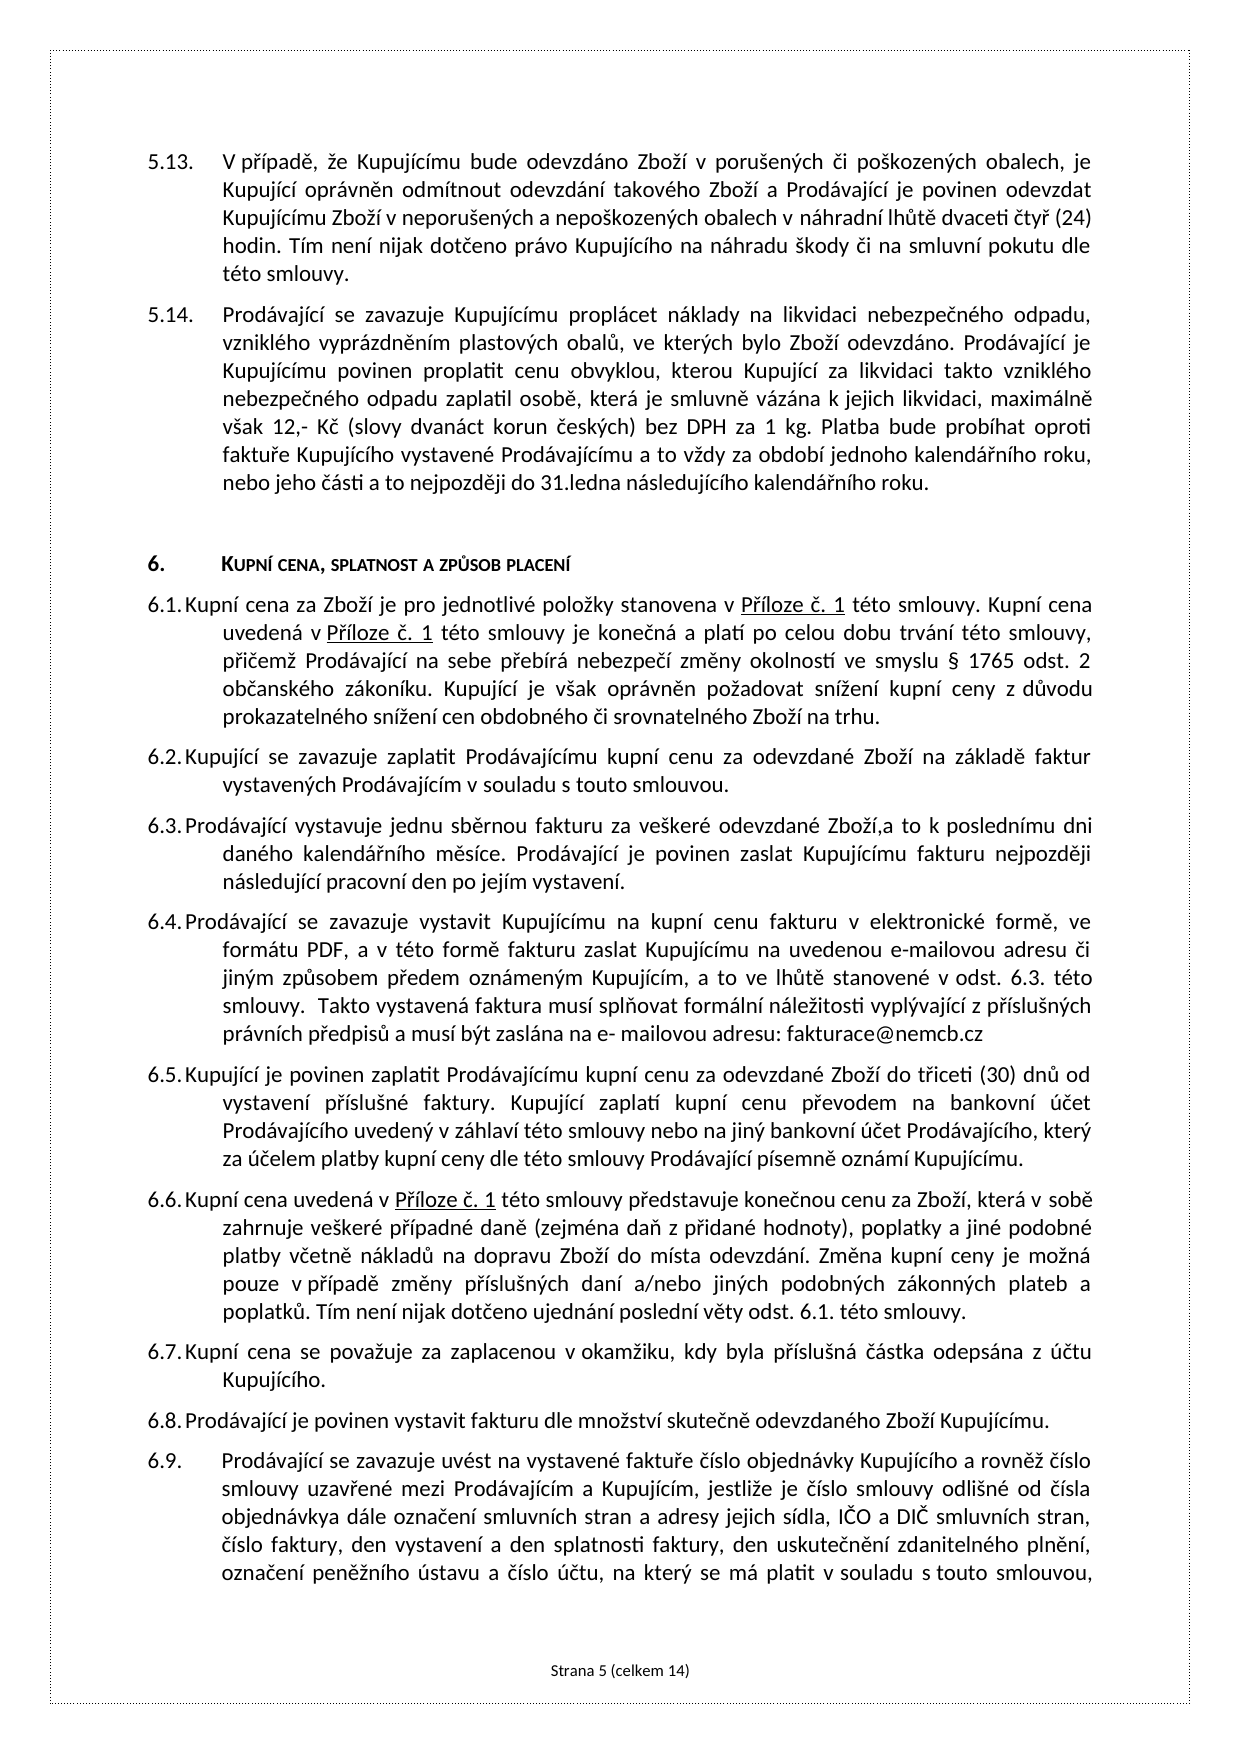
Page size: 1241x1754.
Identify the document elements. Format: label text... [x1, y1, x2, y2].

list Kupující se zavazuje zaplatit Prodávajícímu kupní cenu za odevzdané Zboží na základě faktur vystavených Prodávajícím v souladu s touto smlouvou. [147, 742, 1093, 798]
list Prodávající se zavazuje vystavit Kupujícímu na kupní cenu fakturu v elektronické formě, ve formátu PDF, a v této formě fakturu zaslat Kupujícímu na uvedenou e-mailovou adresu či jiným způsobem předem oznámeným Kupujícím, a to ve lhůtě stanovené v odst. 6.3. této smlouvy. Takto vystavená faktura musí splňovat formální náležitosti vyplývající z příslušných právních předpisů a musí být zaslána na e- mailovou adresu: fakturace@nemcb.cz [147, 907, 1093, 1048]
subtitle 6. Kupní cena, splatnost a způsob placení [147, 549, 1093, 577]
list Prodávající vystavuje jednu sběrnou fakturu za veškeré odevzdané Zboží,a to k poslednímu dni daného kalendářního měsíce. Prodávající je povinen zaslat Kupujícímu fakturu nejpozději následující pracovní den po jejím vystavení. [147, 811, 1093, 895]
subtitle V případě, že Kupujícímu bude odevzdáno Zboží v porušených či poškozených obalech, je Kupující oprávněn odmítnout odevzdání takového Zboží a Prodávající je povinen odevzdat Kupujícímu Zboží v neporušených a nepoškozených obalech v náhradní lhůtě dvaceti čtyř (24) hodin. Tím není nijak dotčeno právo Kupujícího na náhradu škody či na smluvní pokutu dle této smlouvy. [147, 147, 1093, 288]
list Prodávající je povinen vystavit fakturu dle množství skutečně odevzdaného Zboží Kupujícímu. [147, 1406, 1093, 1434]
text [147, 1446, 1093, 1586]
list Kupní cena za Zboží je pro jednotlivé položky stanovena v Příloze č. 1 této smlouvy. Kupní cena uvedená v Příloze č. 1 této smlouvy je konečná a platí po celou dobu trvání této smlouvy, přičemž Prodávající na sebe přebírá nebezpečí změny okolností ve smyslu § 1765 odst. 2 občanského zákoníku. Kupující je však oprávněn požadovat snížení kupní ceny z důvodu prokazatelného snížení cen obdobného či srovnatelného Zboží na trhu. [147, 590, 1093, 730]
subtitle Prodávající se zavazuje Kupujícímu proplácet náklady na likvidaci nebezpečného odpadu, vzniklého vyprázdněním plastových obalů, ve kterých bylo Zboží odevzdáno. Prodávající je Kupujícímu povinen proplatit cenu obvyklou, kterou Kupující za likvidaci takto vzniklého nebezpečného odpadu zaplatil osobě, která je smluvně vázána k jejich likvidaci, maximálně však 12,- Kč (slovy dvanáct korun českých) bez DPH za 1 kg. Platba bude probíhat oproti faktuře Kupujícího vystavené Prodávajícímu a to vždy za období jednoho kalendářního roku, nebo jeho části a to nejpozději do 31.ledna následujícího kalendářního roku. [147, 300, 1093, 496]
list Kupní cena uvedená v Příloze č. 1 této smlouvy představuje konečnou cenu za Zboží, která v sobě zahrnuje veškeré případné daně (zejména daň z přidané hodnoty), poplatky a jiné podobné platby včetně nákladů na dopravu Zboží do místa odevzdání. Změna kupní ceny je možná pouze v případě změny příslušných daní a/nebo jiných podobných zákonných plateb a poplatků. Tím není nijak dotčeno ujednání poslední věty odst. 6.1. této smlouvy. [147, 1185, 1093, 1325]
list Kupující je povinen zaplatit Prodávajícímu kupní cenu za odevzdané Zboží do třiceti (30) dnů od vystavení příslušné faktury. Kupující zaplatí kupní cenu převodem na bankovní účet Prodávajícího uvedený v záhlaví této smlouvy nebo na jiný bankovní účet Prodávajícího, který za účelem platby kupní ceny dle této smlouvy Prodávající písemně oznámí Kupujícímu. [147, 1060, 1093, 1172]
list Kupní cena se považuje za zaplacenou v okamžiku, kdy byla příslušná částka odepsána z účtu Kupujícího. [147, 1337, 1093, 1393]
